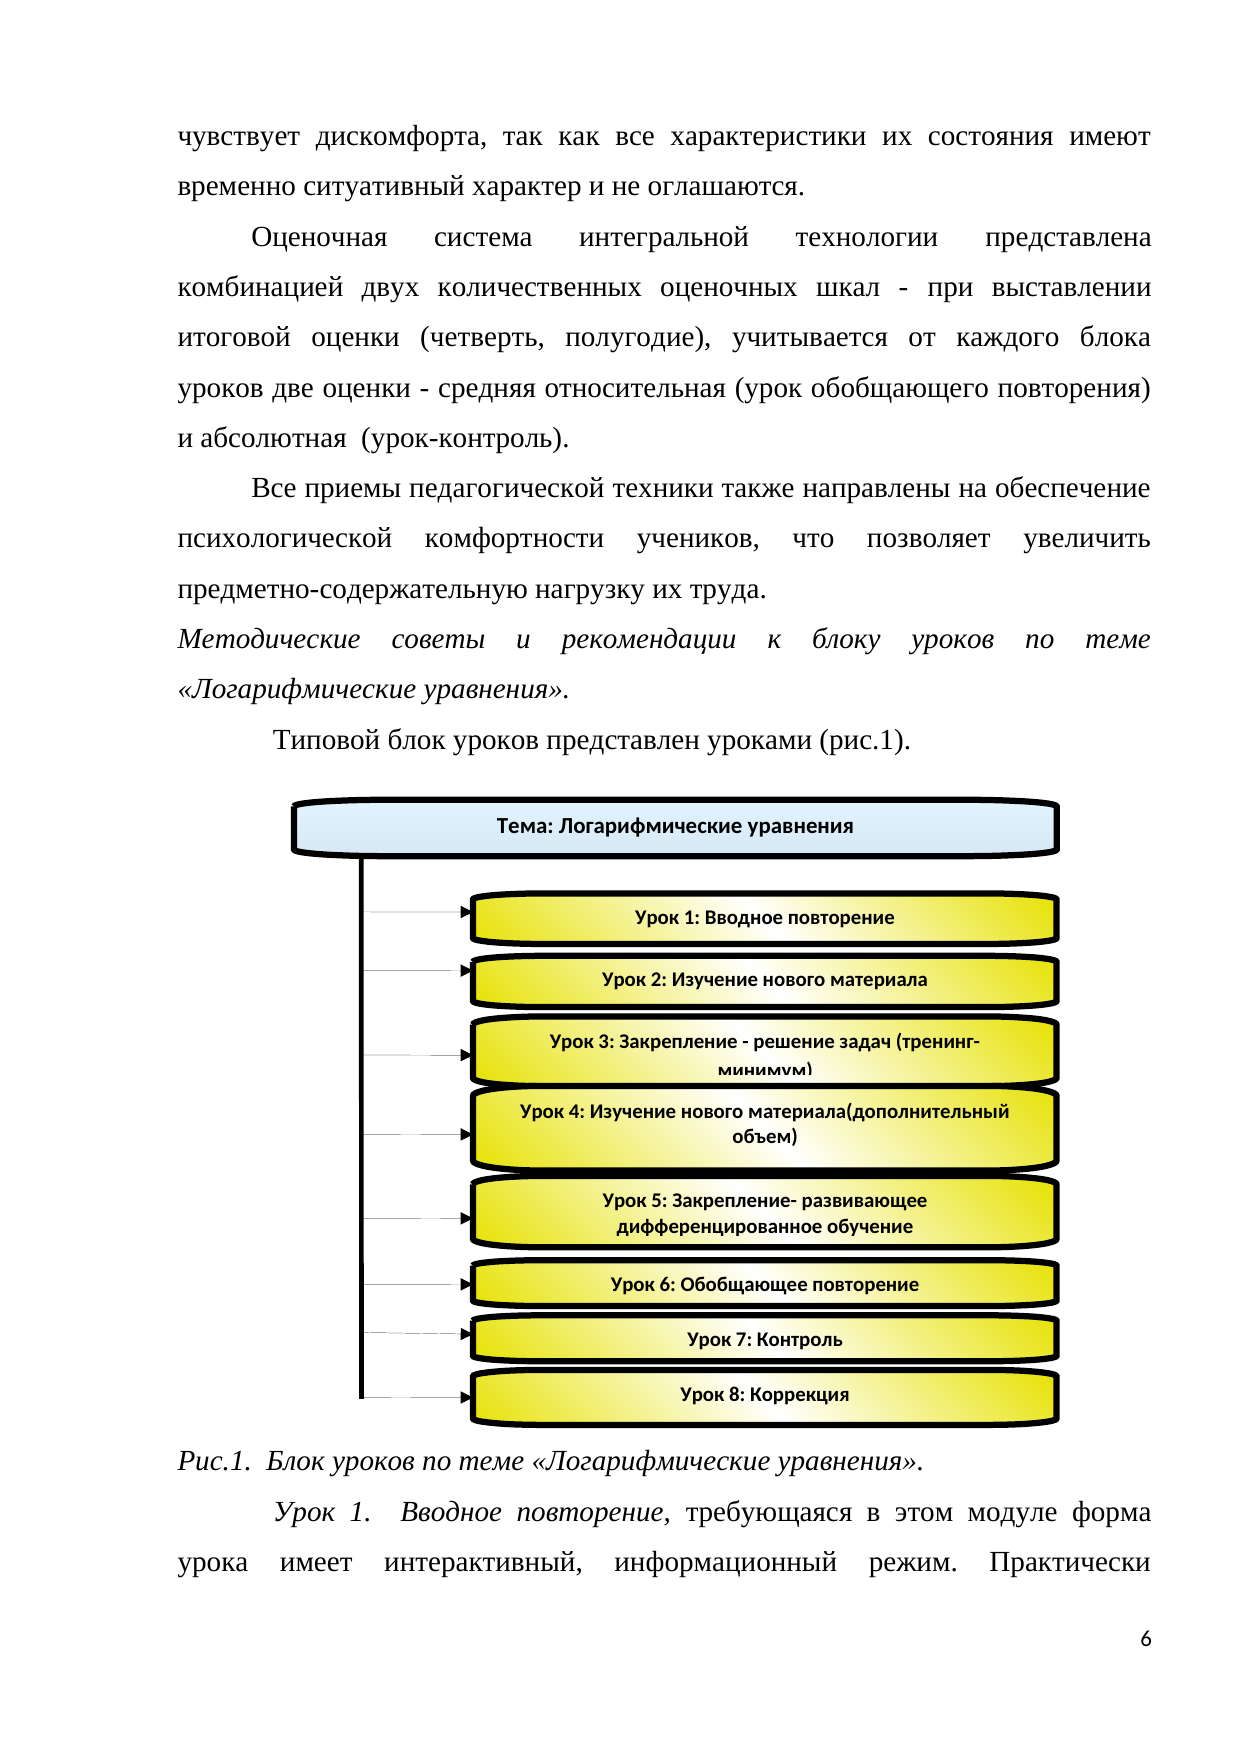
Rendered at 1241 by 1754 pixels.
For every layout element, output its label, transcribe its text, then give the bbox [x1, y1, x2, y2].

list Методические советы и рекомендации к блоку уроков по теме «Логарифмические уравнения». [177, 621, 1152, 705]
list Рис.1. Блок уроков по теме «Логарифмические уравнения». [177, 1443, 1152, 1477]
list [177, 1494, 1152, 1577]
text Все приемы педагогической техники также направлены на обеспечение психологической комфортности учеников, что позволяет увеличить предметно-содержательную нагрузку их труда. [177, 470, 1152, 604]
list Типовой блок уроков представлен уроками (рис.1). [177, 722, 1152, 755]
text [177, 118, 1152, 202]
text Оценочная система интегральной технологии представлена комбинацией двух количественных оценочных шкал - при выставлении итоговой оценки (четверть, полугодие), учитывается от каждого блока уроков две оценки - средняя относительная (урок обобщающего повторения) и абсолютная (урок-контроль). [177, 219, 1152, 453]
